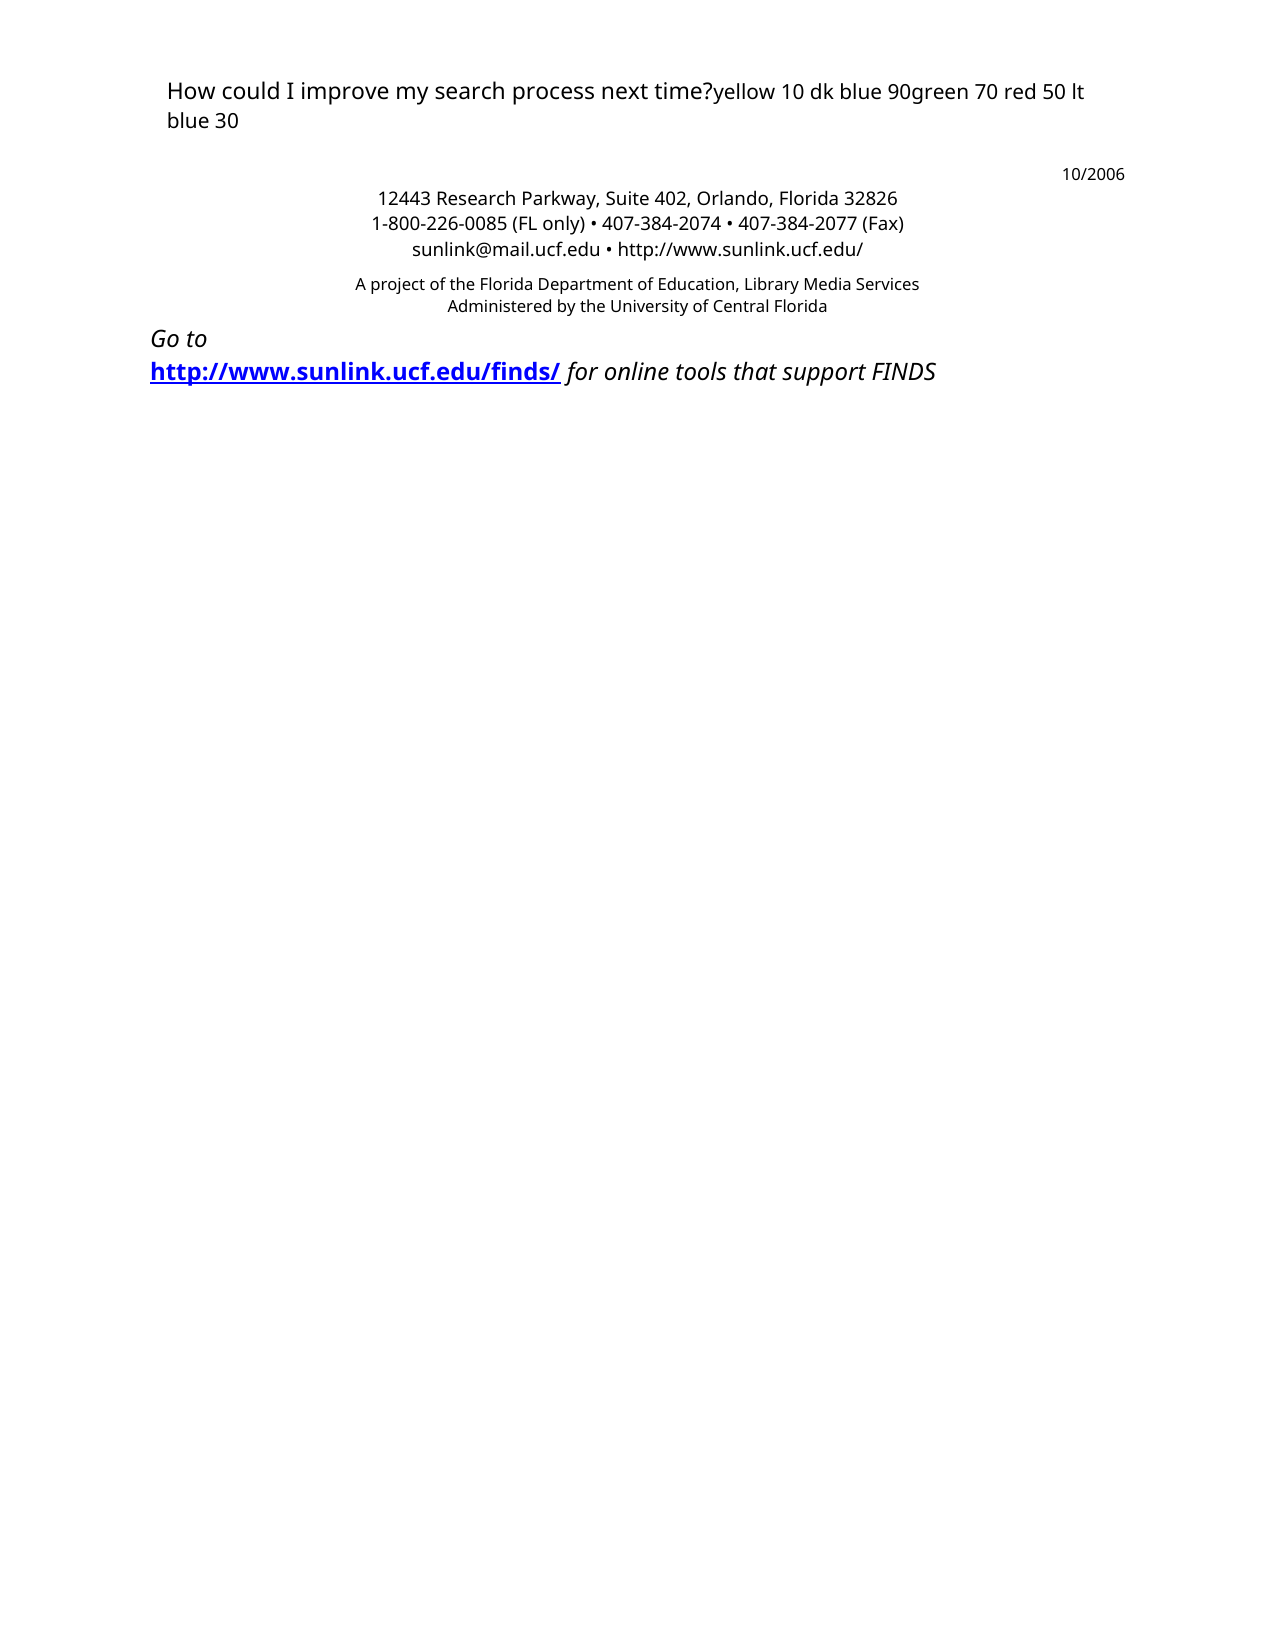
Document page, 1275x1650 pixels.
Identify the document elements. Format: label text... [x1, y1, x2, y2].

text http://www.sunlink.ucf.edu/finds/ for online tools that support FINDS [150, 354, 1125, 387]
text How could I improve my search process next time?yellow 10 dk blue 90green 70 red 50 lt blue 30 [167, 75, 1125, 135]
text A project of the Florida Department of Education, Library Media Services [150, 272, 1125, 295]
text 1-800-226-0085 (FL only) • 407-384-2074 • 407-384-2077 (Fax) [150, 210, 1125, 236]
text 12443 Research Parkway, Suite 402, Orlando, Florida 32826 [150, 185, 1125, 210]
text Go to [150, 322, 1125, 354]
text Administered by the University of Central Florida [150, 295, 1125, 318]
text 10/2006 [150, 160, 1125, 185]
text sunlink@mail.ucf.edu • http://www.sunlink.ucf.edu/ [150, 236, 1125, 261]
